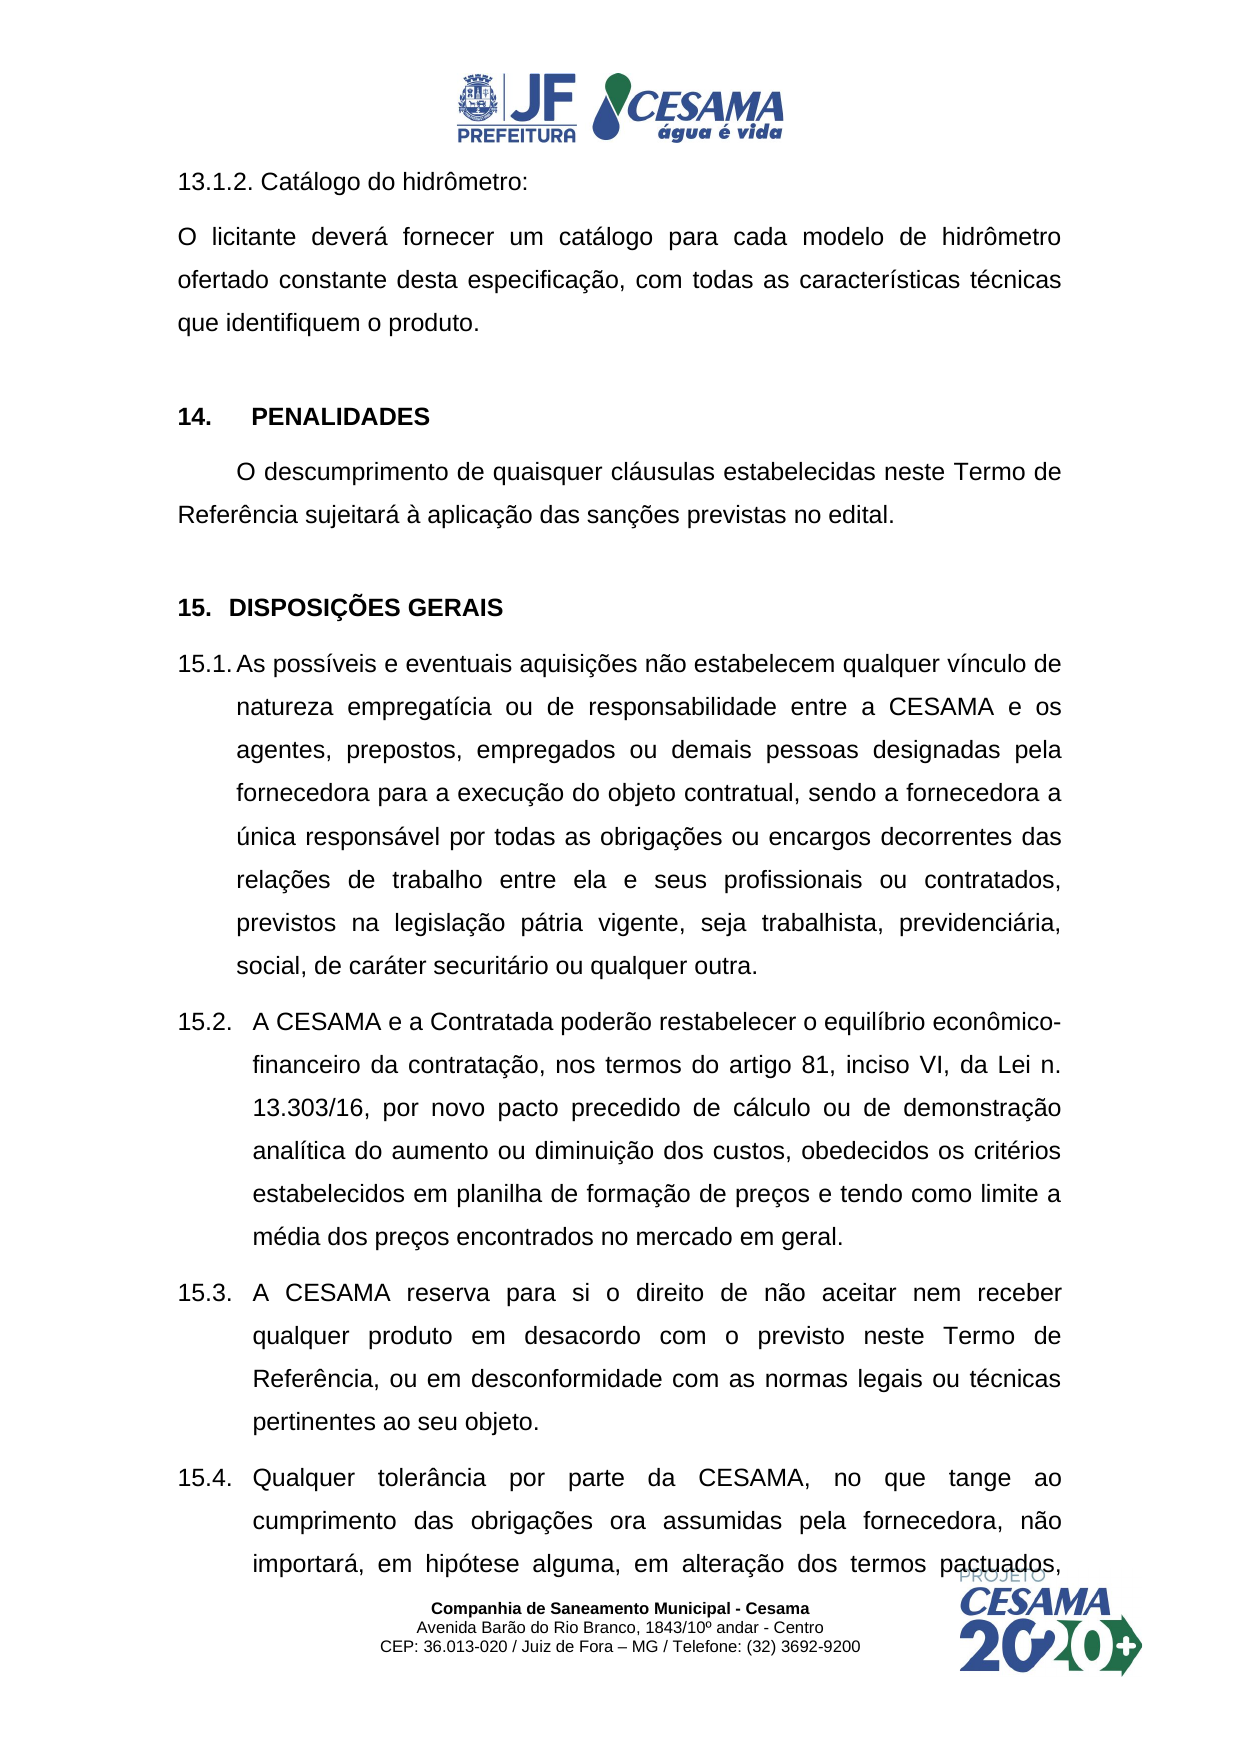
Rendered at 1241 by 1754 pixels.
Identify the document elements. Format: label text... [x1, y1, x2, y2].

text O licitante deverá fornecer um catálogo para cada modelo de hidrômetro ofertado constante desta especificação, com todas as características técnicas que identifiquem o produto. [177, 222, 1063, 337]
list DISPOSIÇÕES GERAIS [177, 593, 1063, 622]
text 13.1.2. Catálogo do hidrômetro: [177, 167, 1063, 195]
list As possíveis e eventuais aquisições não estabelecem qualquer vínculo de natureza empregatícia ou de responsabilidade entre a CESAMA e os agentes, prepostos, empregados ou demais pessoas designadas pela fornecedora para a execução do objeto contratual, sendo a fornecedora a única responsável por todas as obrigações ou encargos decorrentes das relações de trabalho entre ela e seus profissionais ou contratados, previstos na legislação pátria vigente, seja trabalhista, previdenciária, social, de caráter securitário ou qualquer outra. [177, 649, 1063, 980]
picture [456, 73, 784, 143]
list PENALIDADES [177, 402, 1063, 430]
list A CESAMA reserva para si o direito de não aceitar nem receber qualquer produto em desacordo com o previsto neste Termo de Referência, ou em desconformidade com as normas legais ou técnicas pertinentes ao seu objeto. [177, 1278, 1063, 1436]
list A CESAMA e a Contratada poderão restabelecer o equilíbrio econômico-financeiro da contratação, nos termos do artigo 81, inciso VI, da Lei n. 13.303/16, por novo pacto precedido de cálculo ou de demonstração analítica do aumento ou diminuição dos custos, obedecidos os critérios estabelecidos em planilha de formação de preços e tendo como limite a média dos preços encontrados no mercado em geral. [177, 1007, 1063, 1251]
picture [959, 1568, 1143, 1677]
text O descumprimento de quaisquer cláusulas estabelecidas neste Termo de Referência sujeitará à aplicação das sanções previstas no edital. [177, 457, 1063, 529]
